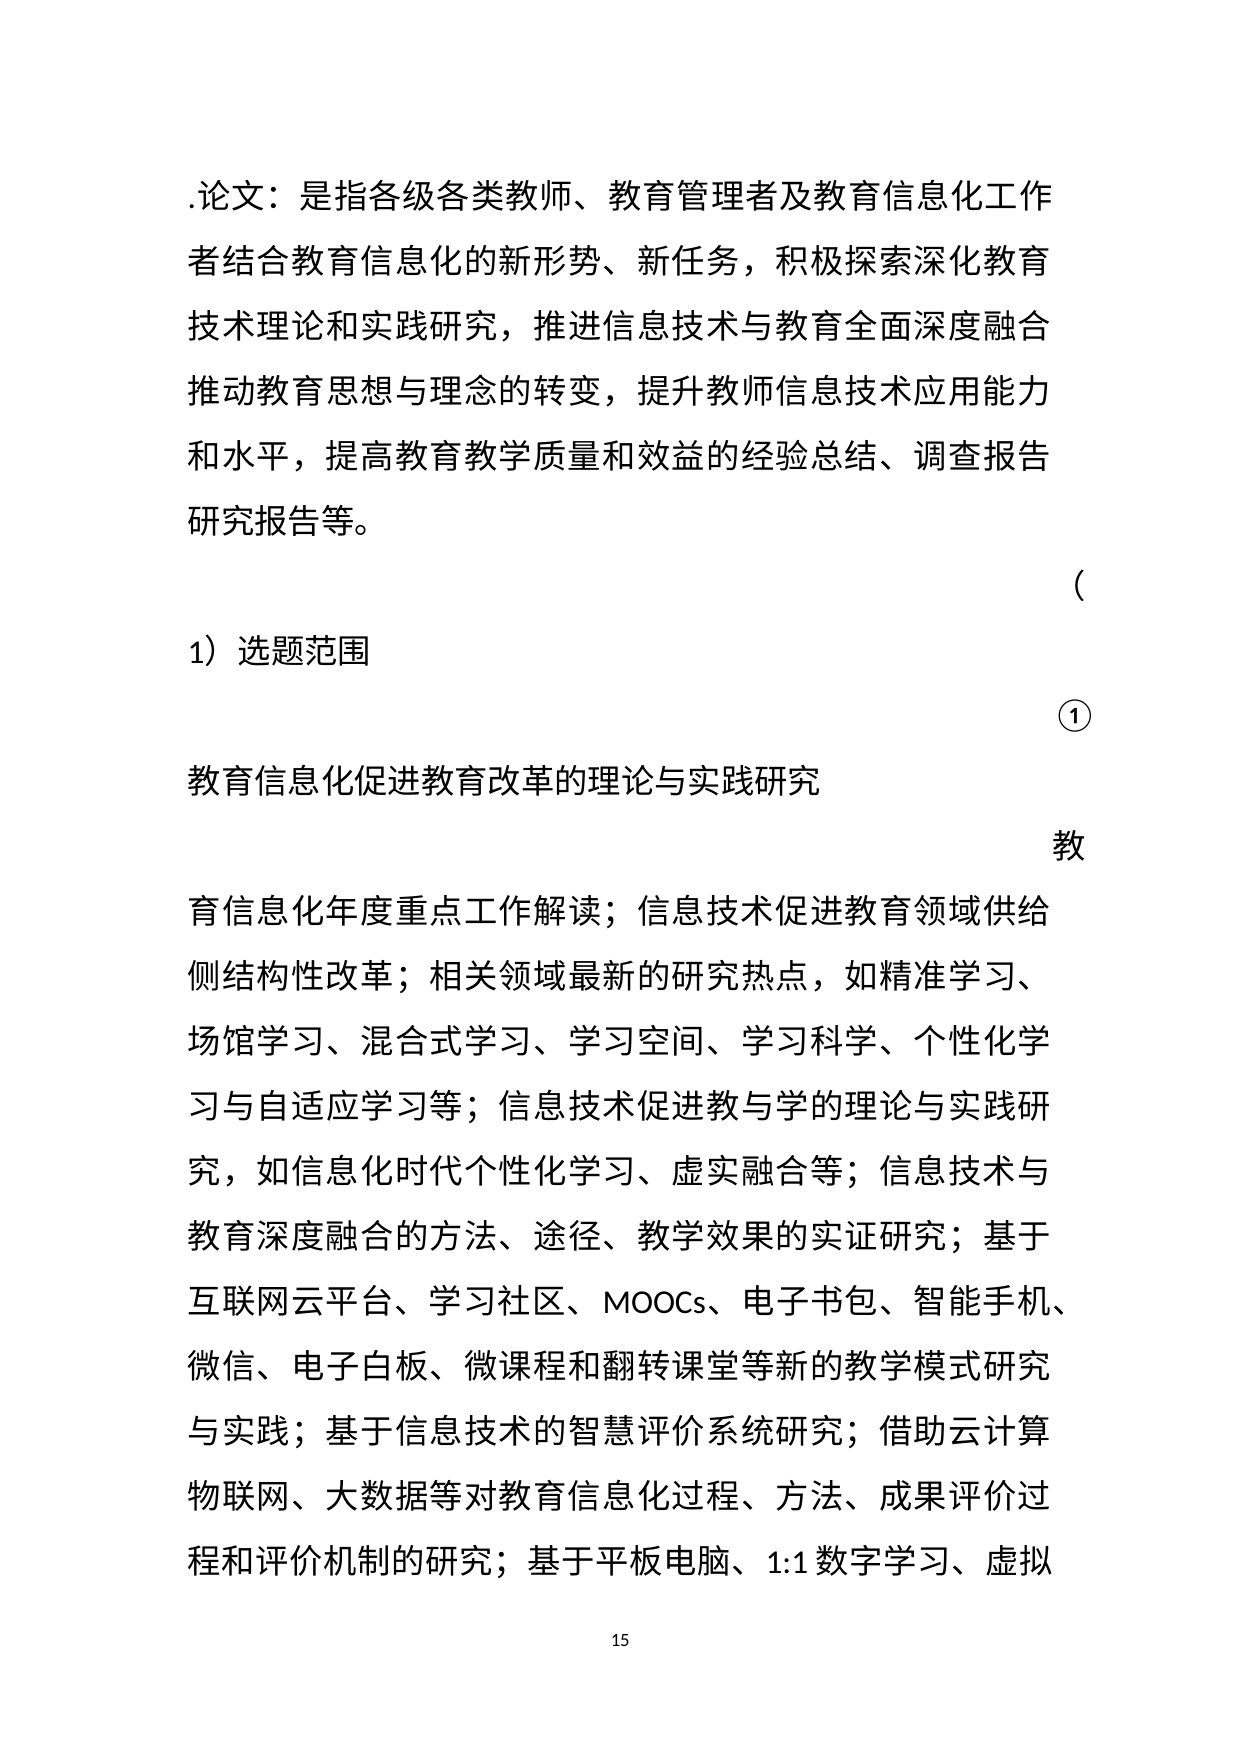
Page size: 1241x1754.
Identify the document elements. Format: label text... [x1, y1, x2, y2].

text ①教育信息化促进教育改革的理论与实践研究 [187, 682, 1053, 812]
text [187, 812, 1053, 1592]
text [187, 162, 1053, 552]
text （1）选题范围 [187, 552, 1053, 682]
